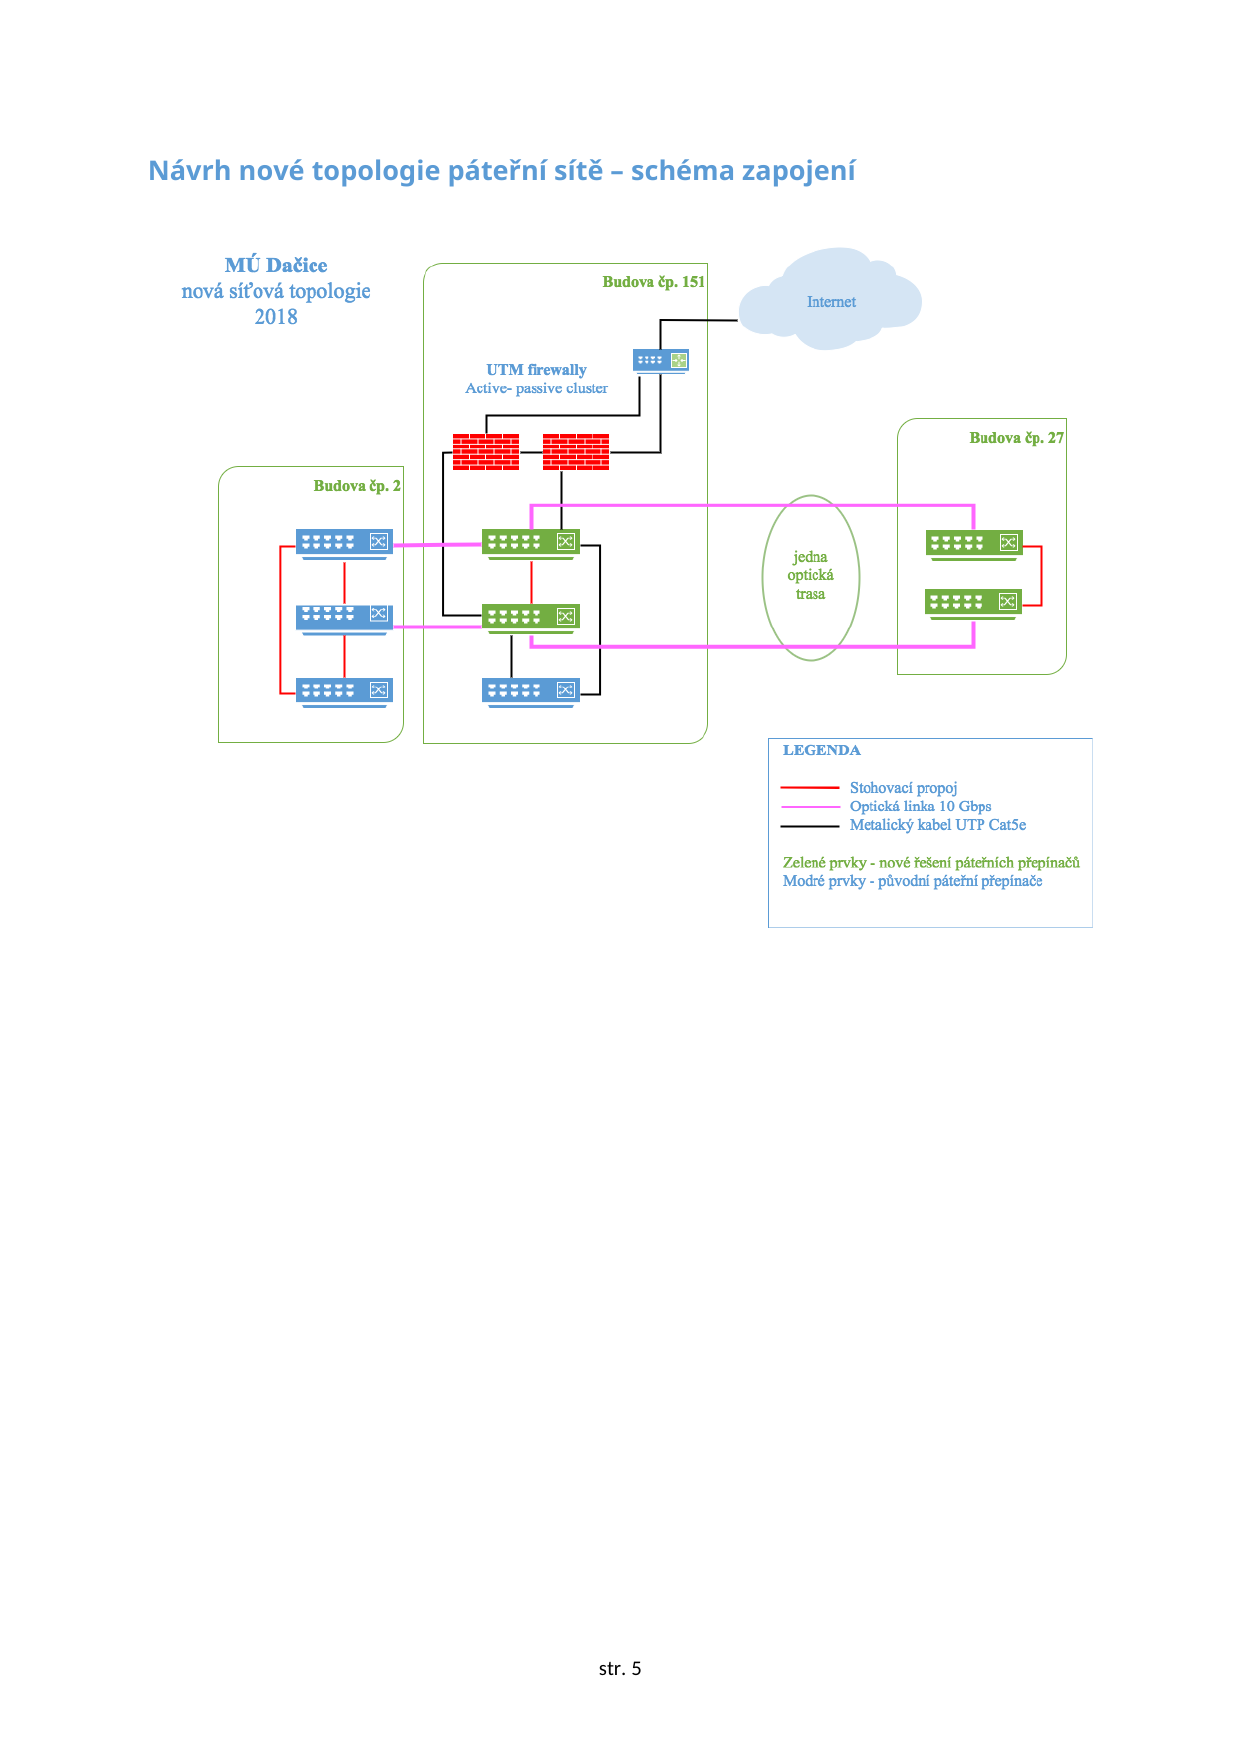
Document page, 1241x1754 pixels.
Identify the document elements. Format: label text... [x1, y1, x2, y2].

subtitle Návrh nové topologie páteřní sítě – schéma zapojení [148, 152, 1093, 189]
picture [147, 206, 1093, 928]
